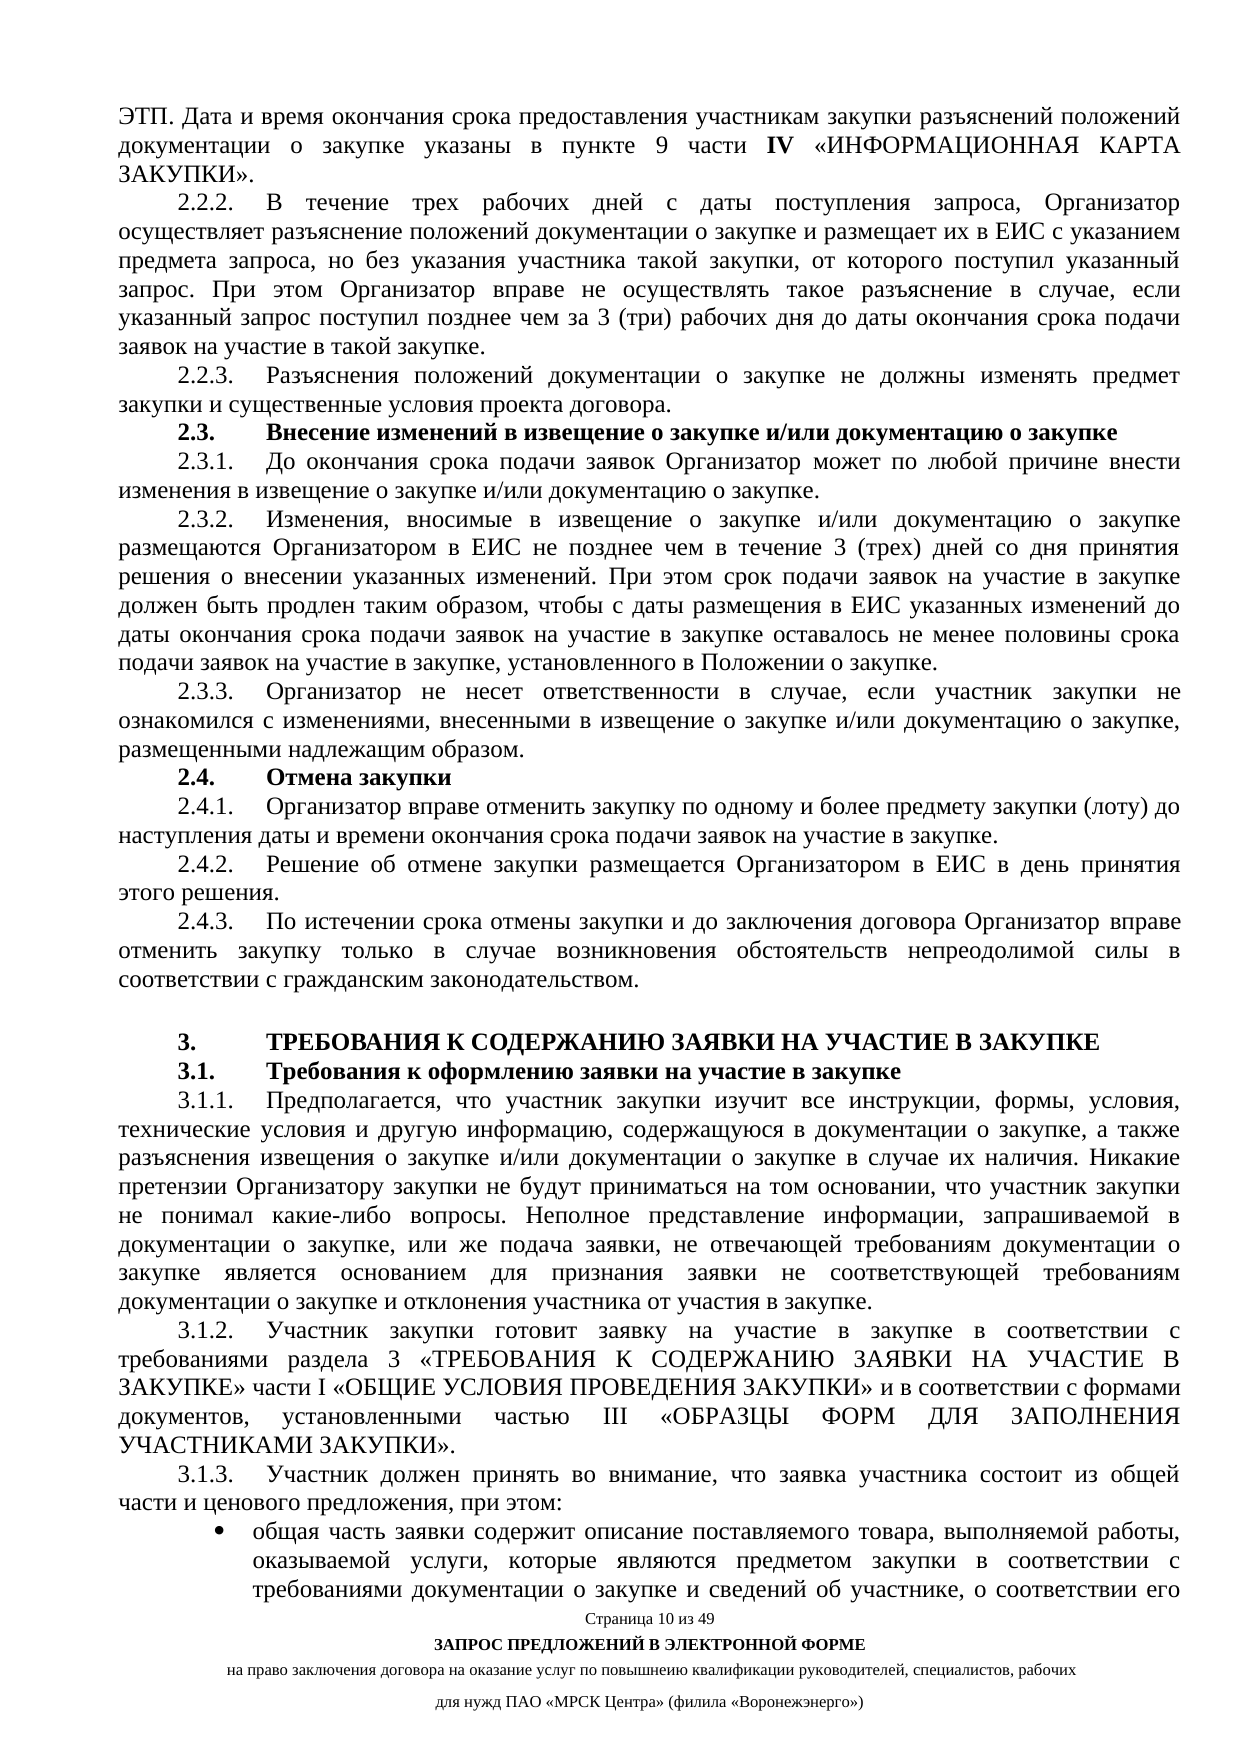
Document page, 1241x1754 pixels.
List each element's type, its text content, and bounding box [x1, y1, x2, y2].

subtitle ТРЕБОВАНИЯ К СОДЕРЖАНИЮ ЗАЯВКИ НА УЧАСТИЕ В ЗАКУПКЕ [118, 1027, 1181, 1056]
subtitle Отмена закупки [118, 762, 1181, 791]
subtitle Внесение изменений в извещение о закупке и/или документацию о закупке [118, 417, 1181, 446]
subtitle Участник должен принять во внимание, что заявка участника состоит из общей части и ценового предложения, при этом: [118, 1459, 1181, 1516]
subtitle Решение об отмене закупки размещается Организатором в ЕИС в день принятия этого решения. [118, 849, 1181, 906]
subtitle Разъяснения положений документации о закупке не должны изменять предмет закупки и существенные условия проекта договора. [118, 360, 1181, 417]
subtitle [118, 101, 1181, 187]
subtitle По истечении срока отмены закупки и до заключения договора Организатор вправе отменить закупку только в случае возникновения обстоятельств непреодолимой силы в соответствии с гражданским законодательством. [118, 906, 1181, 992]
subtitle До окончания срока подачи заявок Организатор может по любой причине внести изменения в извещение о закупке и/или документацию о закупке. [118, 446, 1181, 504]
subtitle Организатор не несет ответственности в случае, если участник закупки не ознакомился с изменениями, внесенными в извещение о закупке и/или документацию о закупке, размещенными надлежащим образом. [118, 676, 1181, 762]
subtitle Участник закупки готовит заявку на участие в закупке в соответствии с требованиями раздела 3 «ТРЕБОВАНИЯ К СОДЕРЖАНИЮ ЗАЯВКИ НА УЧАСТИЕ В ЗАКУПКЕ» части I «ОБЩИЕ УСЛОВИЯ ПРОВЕДЕНИЯ ЗАКУПКИ» и в соответствии с формами документов, установленными частью III «ОБРАЗЦЫ ФОРМ ДЛЯ ЗАПОЛНЕНИЯ УЧАСТНИКАМИ ЗАКУПКИ». [118, 1315, 1181, 1459]
subtitle Организатор вправе отменить закупку по одному и более предмету закупки (лоту) до наступления даты и времени окончания срока подачи заявок на участие в закупке. [118, 791, 1181, 849]
subtitle В течение трех рабочих дней с даты поступления запроса, Организатор осуществляет разъяснение положений документации о закупке и размещает их в ЕИС с указанием предмета запроса, но без указания участника такой закупки, от которого поступил указанный запрос. При этом Организатор вправе не осуществлять такое разъяснение в случае, если указанный запрос поступил позднее чем за 3 (три) рабочих дня до даты окончания срока подачи заявок на участие в такой закупке. [118, 187, 1181, 360]
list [215, 1516, 1181, 1602]
subtitle Требования к оформлению заявки на участие в закупке [118, 1056, 1181, 1085]
subtitle Изменения, вносимые в извещение о закупке и/или документацию о закупке размещаются Организатором в ЕИС не позднее чем в течение 3 (трех) дней со дня принятия решения о внесении указанных изменений. При этом срок подачи заявок на участие в закупке должен быть продлен таким образом, чтобы с даты размещения в ЕИС указанных изменений до даты окончания срока подачи заявок на участие в закупке оставалось не менее половины срока подачи заявок на участие в закупке, установленного в Положении о закупке. [118, 504, 1181, 676]
subtitle Предполагается, что участник закупки изучит все инструкции, формы, условия, технические условия и другую информацию, содержащуюся в документации о закупке, а также разъяснения извещения о закупке и/или документации о закупке в случае их наличия. Никакие претензии Организатору закупки не будут приниматься на том основании, что участник закупки не понимал какие-либо вопросы. Неполное представление информации, запрашиваемой в документации о закупке, или же подача заявки, не отвечающей требованиям документации о закупке является основанием для признания заявки не соответствующей требованиям документации о закупке и отклонения участника от участия в закупке. [118, 1085, 1181, 1315]
